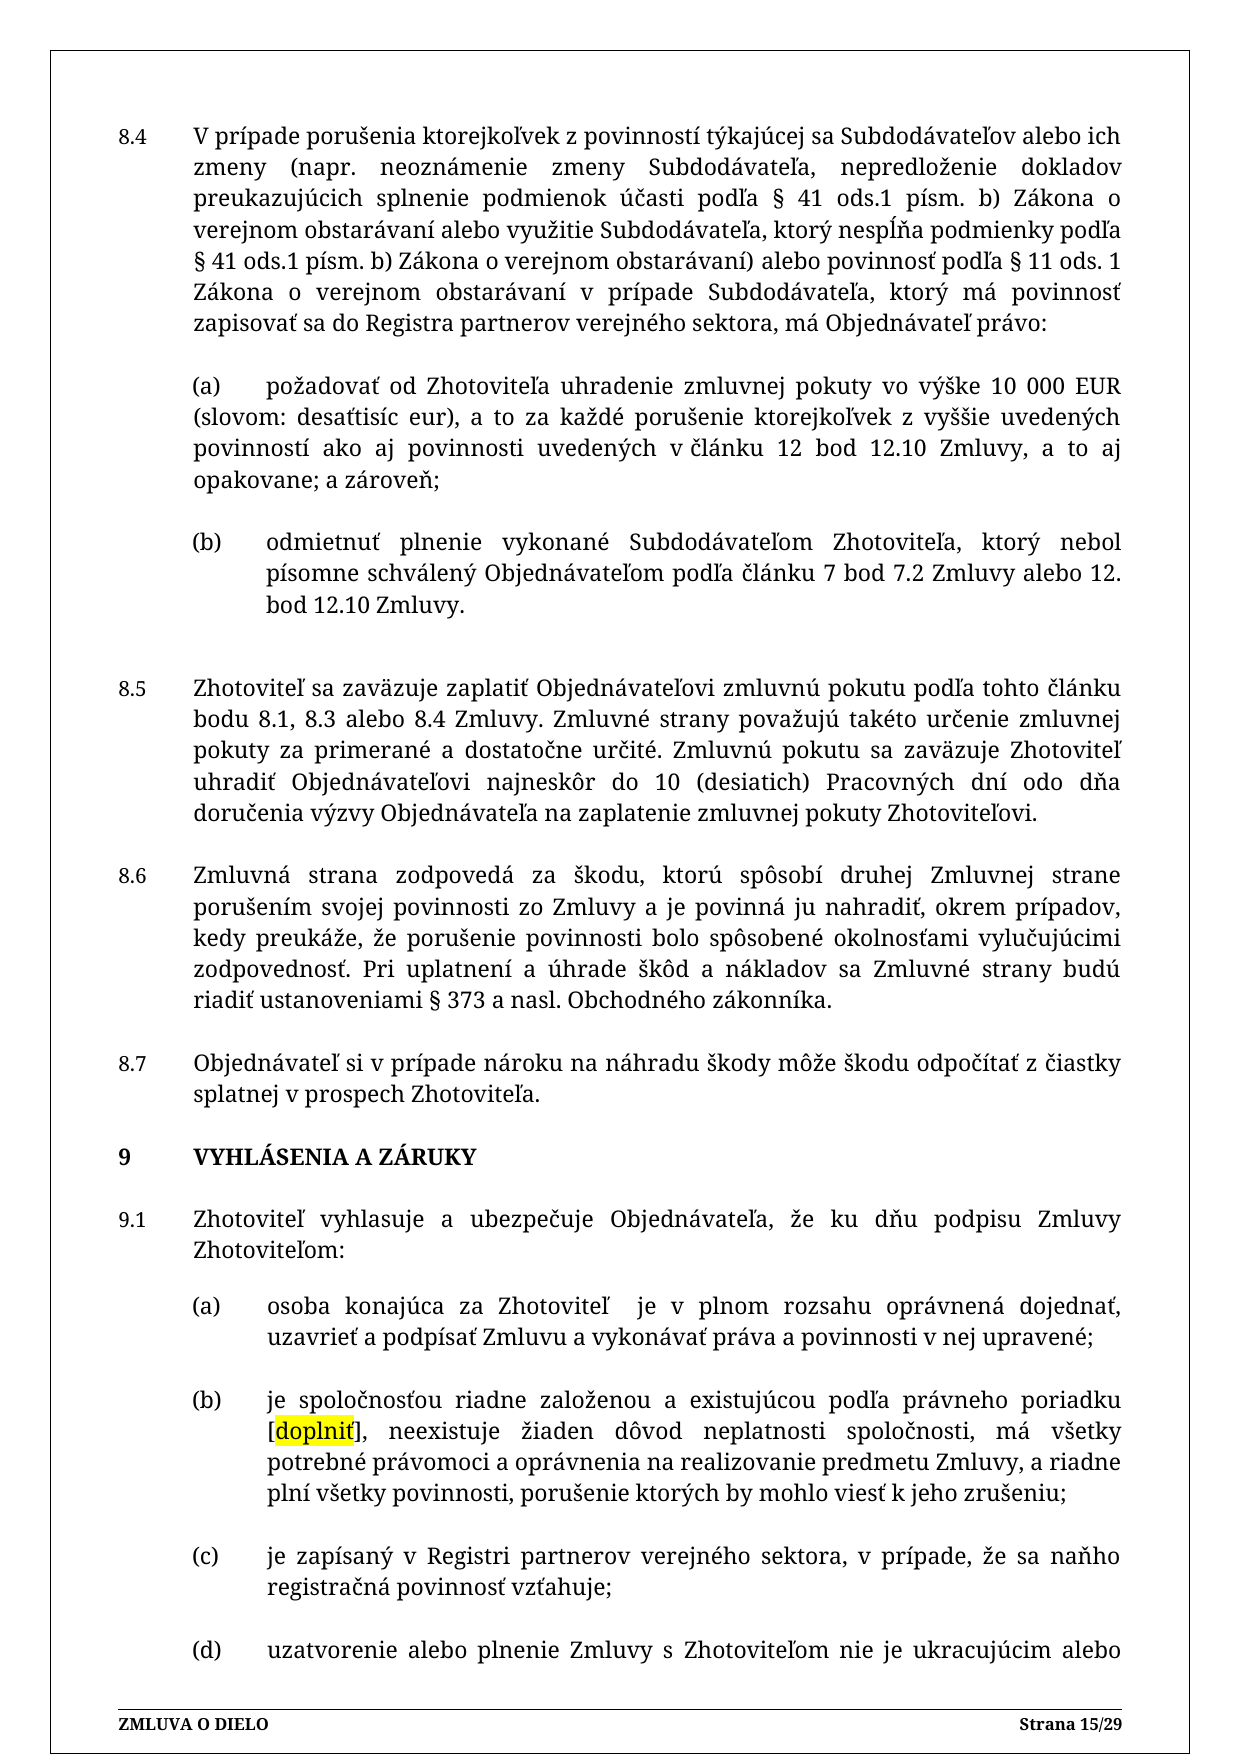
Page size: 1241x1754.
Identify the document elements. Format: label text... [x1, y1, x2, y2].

list Zhotoviteľ vyhlasuje a ubezpečuje Objednávateľa, že ku dňu podpisu Zmluvy Zhotoviteľom: [118, 1203, 1122, 1266]
list je spoločnosťou riadne založenou a existujúcou podľa právneho poriadku [doplniť], neexistuje žiaden dôvod neplatnosti spoločnosti, má všetky potrebné právomoci a oprávnenia na realizovanie predmetu Zmluvy, a riadne plní všetky povinnosti, porušenie ktorých by mohlo viesť k jeho zrušeniu; [192, 1383, 1122, 1508]
list VYHLÁSENIA A ZÁRUKY [118, 1141, 1122, 1172]
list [192, 1633, 1122, 1665]
list je zapísaný v Registri partnerov verejného sektora, v prípade, že sa naňho registračná povinnosť vzťahuje; [192, 1540, 1122, 1602]
list Zmluvná strana zodpovedá za škodu, ktorú spôsobí druhej Zmluvnej strane porušením svojej povinnosti zo Zmluvy a je povinná ju nahradiť, okrem prípadov, kedy preukáže, že porušenie povinnosti bolo spôsobené okolnosťami vylučujúcimi zodpovednosť. Pri uplatnení a úhrade škôd a nákladov sa Zmluvné strany budú riadiť ustanoveniami § 373 a nasl. Obchodného zákonníka. [118, 859, 1122, 1016]
list Zhotoviteľ sa zaväzuje zaplatiť Objednávateľovi zmluvnú pokutu podľa tohto článku bodu 8.1, 8.3 alebo 8.4 Zmluvy. Zmluvné strany považujú takéto určenie zmluvnej pokuty za primerané a dostatočne určité. Zmluvnú pokutu sa zaväzuje Zhotoviteľ uhradiť Objednávateľovi najneskôr do 10 (desiatich) Pracovných dní odo dňa doručenia výzvy Objednávateľa na zaplatenie zmluvnej pokuty Zhotoviteľovi. [118, 672, 1122, 828]
list odmietnuť plnenie vykonané Subdodávateľom Zhotoviteľa, ktorý nebol písomne schválený Objednávateľom podľa článku 7 bod 7.2 Zmluvy alebo 12. bod 12.10 Zmluvy. [192, 526, 1122, 620]
list osoba konajúca za Zhotoviteľ je v plnom rozsahu oprávnená dojednať, uzavrieť a podpísať Zmluvu a vykonávať práva a povinnosti v nej upravené; [192, 1290, 1122, 1352]
list požadovať od Zhotoviteľa uhradenie zmluvnej pokuty vo výške 10 000 EUR (slovom: desaťtisíc eur), a to za každé porušenie ktorejkoľvek z vyššie uvedených povinností ako aj povinnosti uvedených v článku 12 bod 12.10 Zmluvy, a to aj opakovane; a zároveň; [192, 370, 1122, 495]
list V prípade porušenia ktorejkoľvek z povinností týkajúcej sa Subdodávateľov alebo ich zmeny (napr. neoznámenie zmeny Subdodávateľa, nepredloženie dokladov preukazujúcich splnenie podmienok účasti podľa § 41 ods.1 písm. b) Zákona o verejnom obstarávaní alebo využitie Subdodávateľa, ktorý nespĺňa podmienky podľa § 41 ods.1 písm. b) Zákona o verejnom obstarávaní) alebo povinnosť podľa § 11 ods. 1 Zákona o verejnom obstarávaní v prípade Subdodávateľa, ktorý má povinnosť zapisovať sa do Registra partnerov verejného sektora, má Objednávateľ právo: [118, 120, 1122, 339]
list Objednávateľ si v prípade nároku na náhradu škody môže škodu odpočítať z čiastky splatnej v prospech Zhotoviteľa. [118, 1047, 1122, 1109]
